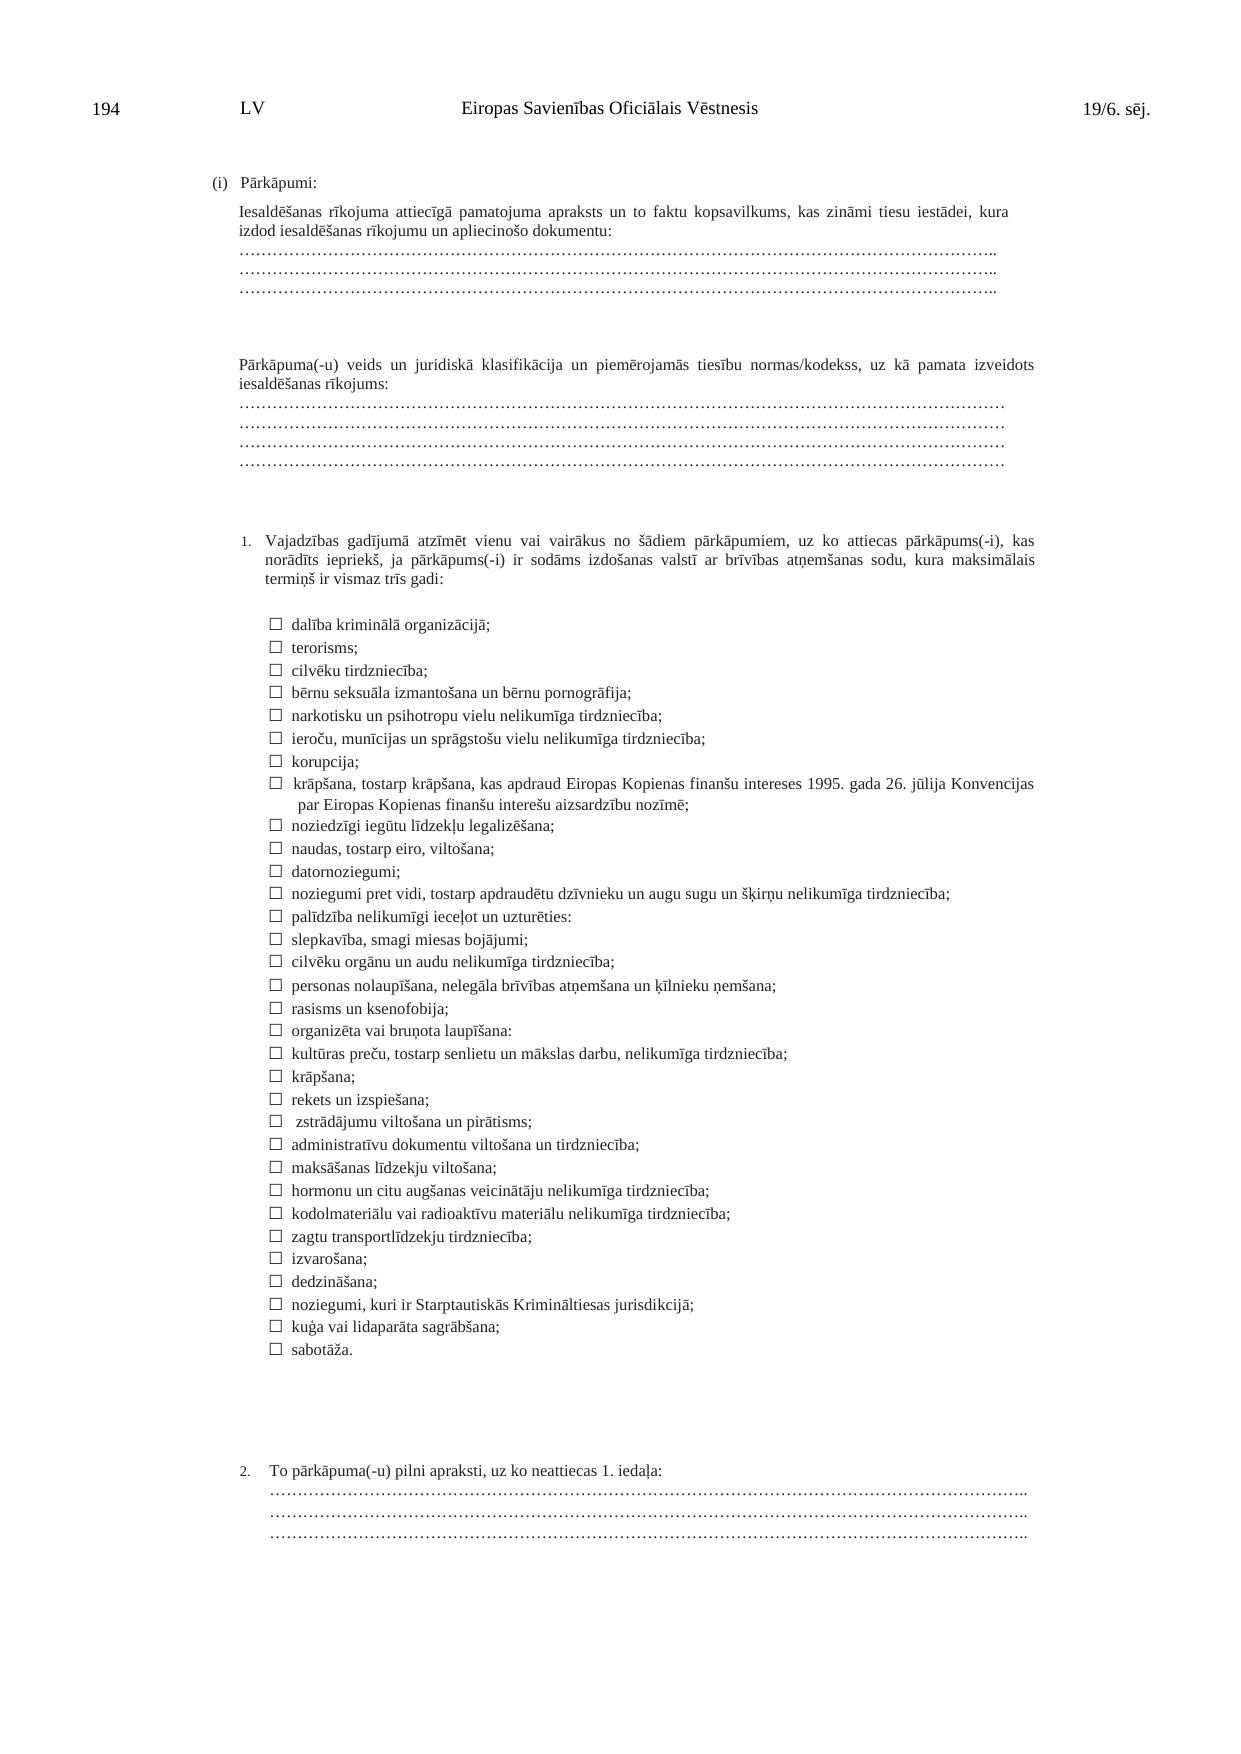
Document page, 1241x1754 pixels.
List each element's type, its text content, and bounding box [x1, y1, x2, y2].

text dalība kriminālā organizācijā; [268, 613, 1036, 636]
text cilvēku tirdzniecība; [268, 658, 1036, 681]
text bērnu seksuāla izmantošana un bērnu pornogrāfija; [268, 681, 1036, 704]
text zagtu transportlīdzekju tirdzniecība; [268, 1224, 1036, 1247]
text (i) Pārkāpumi: [212, 175, 1009, 192]
text hormonu un citu augšanas veicinātāju nelikumīga tirdzniecība; [268, 1179, 1036, 1201]
text palīdzība nelikumīgi ieceļot un uzturēties: [268, 904, 1036, 927]
list To pārkāpuma(-u) pilni apraksti, uz ko neattiecas 1. iedaļa: [239, 1463, 1035, 1479]
text ……………………………………………………………………………………………………………………….. [269, 1501, 1035, 1521]
text krāpšana; [268, 1064, 1036, 1087]
text narkotisku un psihotropu vielu nelikumīga tirdzniecība; [268, 704, 1036, 726]
text noziegumi pret vidi, tostarp apdraudētu dzīvnieku un augu sugu un šķirņu nelikumīga tirdzniecība; [268, 882, 1036, 904]
text kultūras preču, tostarp senlietu un mākslas darbu, nelikumīga tirdzniecība; [268, 1042, 1036, 1064]
text ……………………………………………………………………………………………………………………….. [238, 259, 1009, 278]
text LV Eiropas Savienības Oficiālais Vēstnesis [240, 98, 1035, 119]
text dedzināšana; [268, 1269, 1036, 1292]
text kodolmateriālu vai radioaktīvu materiālu nelikumīga tirdzniecība; [268, 1201, 1036, 1224]
text administratīvu dokumentu viltošana un tirdzniecība; [268, 1133, 1036, 1156]
text terorisms; [268, 636, 1036, 658]
text maksāšanas līdzekju viltošana; [268, 1156, 1036, 1179]
text krāpšana, tostarp krāpšana, kas apdraud Eiropas Kopienas finanšu intereses 1995. gada 26. jūlija Konvencijas par Eiropas Kopienas finanšu interešu aizsardzību nozīmē; [268, 772, 1036, 814]
text ………………………………………………………………………………………………………………………… [238, 393, 1035, 412]
text ………………………………………………………………………………………………………………………… [238, 432, 1035, 451]
text Pārkāpuma(-u) veids un juridiskā klasifikācija un piemērojamās tiesību normas/kodekss, uz kā pamata izveidots iesaldēšanas rīkojums: [238, 355, 1035, 393]
text noziegumi, kuri ir Starptautiskās Krimināltiesas jurisdikcijā; [268, 1292, 1036, 1315]
text zstrādājumu viltošana un pirātisms; [268, 1110, 1036, 1132]
text cilvēku orgānu un audu nelikumīga tirdzniecība; [268, 950, 1036, 973]
text noziedzīgi iegūtu līdzekļu legalizēšana; [268, 814, 1036, 836]
text personas nolaupīšana, nelegāla brīvības atņemšana un ķīlnieku ņemšana; [268, 973, 1036, 996]
text kuģa vai lidaparāta sagrābšana; [268, 1315, 1036, 1338]
text rasisms un ksenofobija; [268, 996, 1036, 1019]
text ……………………………………………………………………………………………………………………….. [269, 1479, 1035, 1498]
text ……………………………………………………………………………………………………………………….. [238, 240, 1009, 259]
list Vajadzības gadījumā atzīmēt vienu vai vairākus no šādiem pārkāpumiem, uz ko attiecas pārkāpums(-i), kas norādīts iepriekš, ja pārkāpums(-i) ir sodāms izdošanas valstī ar brīvības atņemšanas sodu, kura maksimālais termiņš ir vismaz trīs gadi: [241, 530, 1036, 588]
text datornoziegumi; [268, 859, 1036, 882]
text ………………………………………………………………………………………………………………………… [238, 412, 1035, 432]
text rekets un izspiešana; [268, 1087, 1036, 1110]
text sabotāža. [268, 1338, 1036, 1360]
text organizēta vai bruņota laupīšana: [268, 1019, 1036, 1042]
text slepkavība, smagi miesas bojājumi; [268, 927, 1036, 950]
text 194 [92, 99, 128, 119]
text Iesaldēšanas rīkojuma attiecīgā pamatojuma apraksts un to faktu kopsavilkums, kas zināmi tiesu iestādei, kura izdod iesaldēšanas rīkojumu un apliecinošo dokumentu: [238, 201, 1009, 240]
text izvarošana; [268, 1247, 1036, 1269]
text korupcija; [268, 749, 1036, 772]
text naudas, tostarp eiro, viltošana; [268, 836, 1036, 859]
text ……………………………………………………………………………………………………………………….. [269, 1523, 1035, 1542]
text 19/6. sēj. [1082, 98, 1153, 120]
text ………………………………………………………………………………………………………………………… [238, 451, 1035, 470]
text ……………………………………………………………………………………………………………………….. [238, 278, 1009, 297]
text ieroču, munīcijas un sprāgstošu vielu nelikumīga tirdzniecība; [268, 726, 1036, 749]
